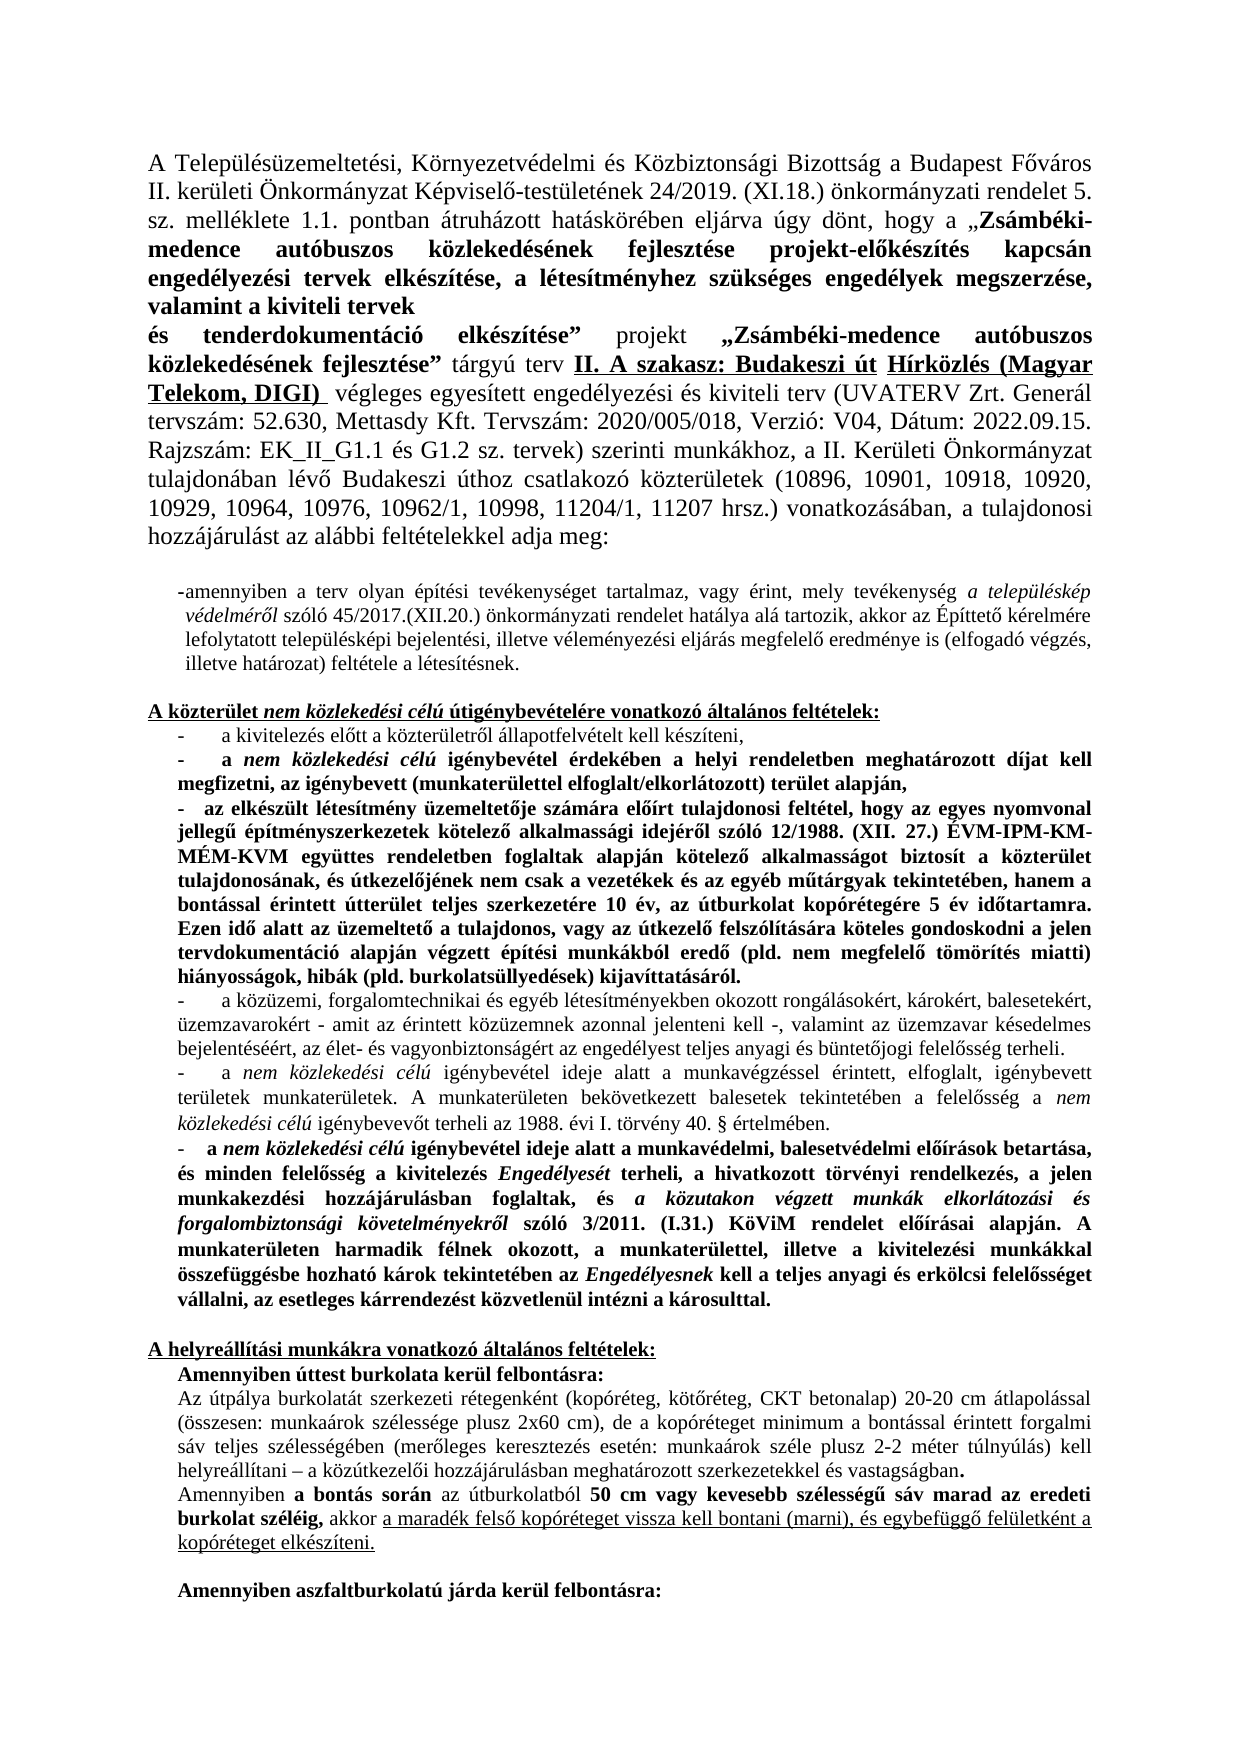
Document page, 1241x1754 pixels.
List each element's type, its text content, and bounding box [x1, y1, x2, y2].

list a kivitelezés előtt a közterületről állapotfelvételt kell készíteni, [177, 723, 1093, 747]
list a nem közlekedési célú igénybevétel ideje alatt a munkavégzéssel érintett, elfoglalt, igénybevett területek munkaterületek. A munkaterületen bekövetkezett balesetek tekintetében a felelősség a nem közlekedési célú igénybevevőt terheli az 1988. évi I. törvény 40. § értelmében. [177, 1060, 1093, 1134]
text Amennyiben a bontás során az útburkolatból 50 cm vagy kevesebb szélességű sáv marad az eredeti burkolat széléig, akkor a maradék felső kopóréteget vissza kell bontani (marni), és egybefüggő felületként a kopóréteget elkészíteni. [177, 1482, 1093, 1554]
list az elkészült létesítmény üzemeltetője számára előírt tulajdonosi feltétel, hogy az egyes nyomvonal jellegű építményszerkezetek kötelező alkalmassági idejéről szóló 12/1988. (XII. 27.) ÉVM-IPM-KM-MÉM-KVM együttes rendeletben foglaltak alapján kötelező alkalmasságot biztosít a közterület tulajdonosának, és útkezelőjének nem csak a vezetékek és az egyéb műtárgyak tekintetében, hanem a bontással érintett útterület teljes szerkezetére 10 év, az útburkolat kopórétegére 5 év időtartamra. Ezen idő alatt az üzemeltető a tulajdonos, vagy az útkezelő felszólítására köteles gondoskodni a jelen tervdokumentáció alapján végzett építési munkákból eredő (pld. nem megfelelő tömörítés miatti) hiányosságok, hibák (pld. burkolatsüllyedések) kijavíttatásáról. [177, 795, 1093, 988]
list a nem közlekedési célú igénybevétel ideje alatt a munkavédelmi, balesetvédelmi előírások betartása, és minden felelősség a kivitelezés Engedélyesét terheli, a hivatkozott törvényi rendelkezés, a jelen munkakezdési hozzájárulásban foglaltak, és a közutakon végzett munkák elkorlátozási és forgalombiztonsági követelményekről szóló 3/2011. (I.31.) KöViM rendelet előírásai alapján. A munkaterületen harmadik félnek okozott, a munkaterülettel, illetve a kivitelezési munkákkal összefüggésbe hozható károk tekintetében az Engedélyesnek kell a teljes anyagi és erkölcsi felelősséget vállalni, az esetleges kárrendezést közvetlenül intézni a károsulttal. [177, 1136, 1093, 1311]
text A közterület nem közlekedési célú útigénybevételére vonatkozó általános feltételek: [148, 699, 1093, 723]
list amennyiben a terv olyan építési tevékenységet tartalmaz, vagy érint, mely tevékenység a településkép védelméről szóló 45/2017.(XII.20.) önkormányzati rendelet hatálya alá tartozik, akkor az Építtető kérelmére lefolytatott településképi bejelentési, illetve véleményezési eljárás megfelelő eredménye is (elfogadó végzés, illetve határozat) feltétele a létesítésnek. [177, 579, 1093, 675]
text Amennyiben úttest burkolata kerül felbontásra: [177, 1361, 1093, 1386]
text A Településüzemeltetési, Környezetvédelmi és Közbiztonsági Bizottság a Budapest Főváros II. kerületi Önkormányzat Képviselő-testületének 24/2019. (XI.18.) önkormányzati rendelet 5. sz. melléklete 1.1. pontban átruházott hatáskörében eljárva úgy dönt, hogy a „Zsámbéki-medence autóbuszos közlekedésének fejlesztése projekt-előkészítés kapcsán engedélyezési tervek elkészítése, a létesítményhez szükséges engedélyek megszerzése, valamint a kiviteli tervek [148, 148, 1093, 320]
text Az útpálya burkolatát szerkezeti rétegenként (kopóréteg, kötőréteg, CKT betonalap) 20-20 cm átlapolással (összesen: munkaárok szélessége plusz 2x60 cm), de a kopóréteget minimum a bontással érintett forgalmi sáv teljes szélességében (merőleges keresztezés esetén: munkaárok széle plusz 2-2 méter túlnyúlás) kell helyreállítani – a közútkezelői hozzájárulásban meghatározott szerkezetekkel és vastagságban. [177, 1386, 1093, 1482]
text Amennyiben aszfaltburkolatú járda kerül felbontásra: [177, 1578, 1093, 1602]
text A helyreállítási munkákra vonatkozó általános feltételek: [148, 1337, 1093, 1361]
text és tenderdokumentáció elkészítése” projekt „Zsámbéki-medence autóbuszos közlekedésének fejlesztése” tárgyú terv II. A szakasz: Budakeszi út Hírközlés (Magyar Telekom, DIGI) végleges egyesített engedélyezési és kiviteli terv (UVATERV Zrt. Generál tervszám: 52.630, Mettasdy Kft. Tervszám: 2020/005/018, Verzió: V04, Dátum: 2022.09.15. Rajzszám: EK_II_G1.1 és G1.2 sz. tervek) szerinti munkákhoz, a II. Kerületi Önkormányzat tulajdonában lévő Budakeszi úthoz csatlakozó közterületek (10896, 10901, 10918, 10920, 10929, 10964, 10976, 10962/1, 10998, 11204/1, 11207 hrsz.) vonatkozásában, a tulajdonosi hozzájárulást az alábbi feltételekkel adja meg: [148, 320, 1093, 550]
list a nem közlekedési célú igénybevétel érdekében a helyi rendeletben meghatározott díjat kell megfizetni, az igénybevett (munkaterülettel elfoglalt/elkorlátozott) terület alapján, [177, 747, 1093, 795]
list a közüzemi, forgalomtechnikai és egyéb létesítményekben okozott rongálásokért, károkért, balesetekért, üzemzavarokért - amit az érintett közüzemnek azonnal jelenteni kell -, valamint az üzemzavar késedelmes bejelentéséért, az élet- és vagyonbiztonságért az engedélyest teljes anyagi és büntetőjogi felelősség terheli. [177, 988, 1093, 1060]
